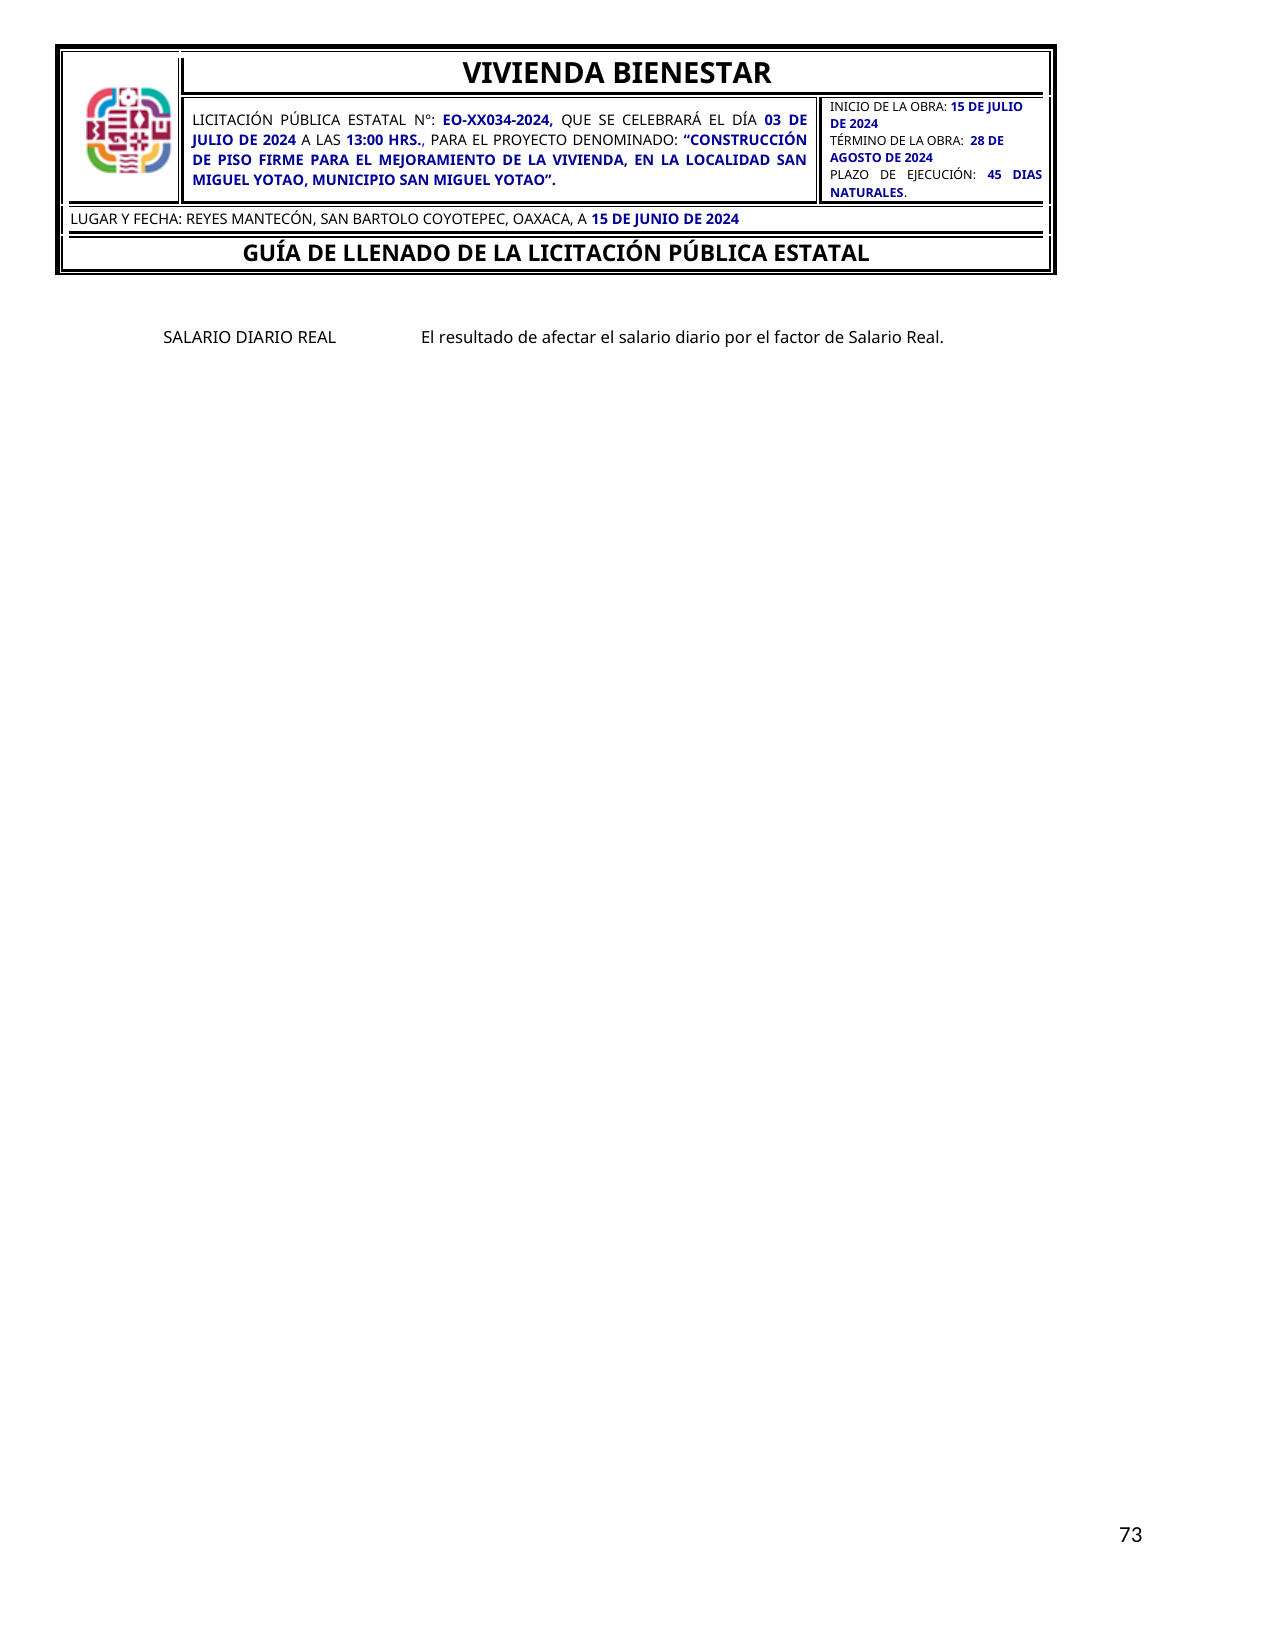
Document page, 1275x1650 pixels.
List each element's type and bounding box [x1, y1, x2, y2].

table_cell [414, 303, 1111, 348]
picture [75, 79, 178, 179]
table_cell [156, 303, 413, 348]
